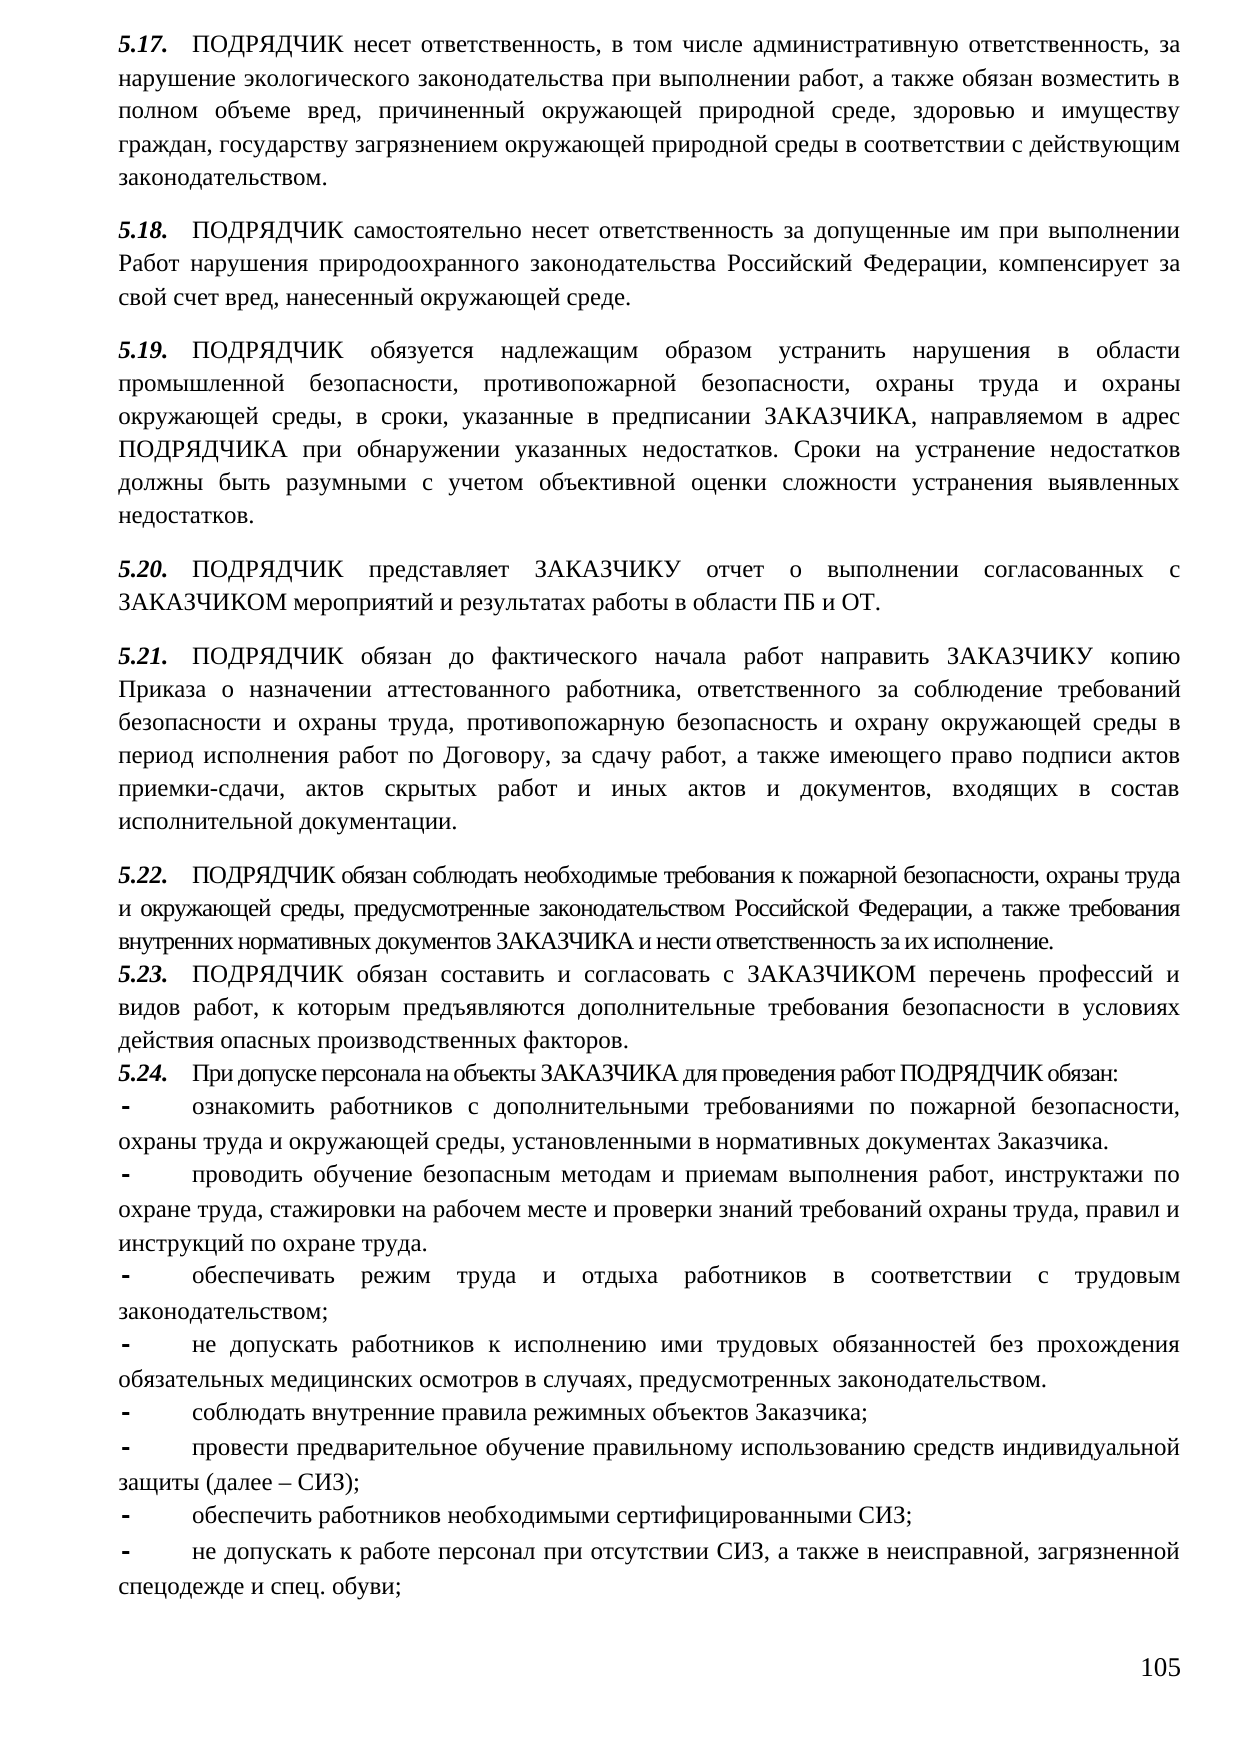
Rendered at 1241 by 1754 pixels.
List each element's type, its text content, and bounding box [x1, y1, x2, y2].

list ПОДРЯДЧИК обязан соблюдать необходимые требования к пожарной безопасности, охраны труда и окружающей среды, предусмотренные законодательством Российской Федерации, а также требования внутренних нормативных документов ЗАКАЗЧИКА и нести ответственность за их исполнение. [118, 860, 1181, 955]
list ПОДРЯДЧИК несет ответственность, в том числе административную ответственность, за нарушение экологического законодательства при выполнении работ, а также обязан возместить в полном объеме вред, причиненный окружающей природной среде, здоровью и имуществу граждан, государству загрязнением окружающей природной среды в соответствии с действующим законодательством. [118, 29, 1181, 190]
list проводить обучение безопасным методам и приемам выполнения работ, инструктажи по охране труда, стажировки на рабочем месте и проверки знаний требований охраны труда, правил и инструкций по охране труда. [118, 1159, 1181, 1256]
list ПОДРЯДЧИК самостоятельно несет ответственность за допущенные им при выполнении Работ нарушения природоохранного законодательства Российский Федерации, компенсирует за свой счет вред, нанесенный окружающей среде. [118, 216, 1181, 310]
list обеспечивать режим труда и отдыха работников в соответствии с трудовым законодательством; [118, 1261, 1181, 1324]
list не допускать к работе персонал при отсутствии СИЗ, а также в неисправной, загрязненной спецодежде и спец. обуви; [118, 1536, 1181, 1600]
list ПОДРЯДЧИК представляет ЗАКАЗЧИКУ отчет о выполнении согласованных с ЗАКАЗЧИКОМ мероприятий и результатах работы в области ПБ и ОТ. [118, 554, 1181, 616]
list ПОДРЯДЧИК обязан до фактического начала работ направить ЗАКАЗЧИКУ копию Приказа о назначении аттестованного работника, ответственного за соблюдение требований безопасности и охраны труда, противопожарную безопасность и охрану окружающей среды в период исполнения работ по Договору, за сдачу работ, а также имеющего право подписи актов приемки-сдачи, актов скрытых работ и иных актов и документов, входящих в состав исполнительной документации. [118, 641, 1181, 835]
list соблюдать внутренние правила режимных объектов Заказчика; [118, 1397, 1181, 1428]
list провести предварительное обучение правильному использованию средств индивидуальной защиты (далее – СИЗ); [118, 1432, 1181, 1496]
list ПОДРЯДЧИК обязан составить и согласовать с ЗАКАЗЧИКОМ перечень профессий и видов работ, к которым предъявляются дополнительные требования безопасности в условиях действия опасных производственных факторов. [118, 959, 1181, 1054]
list При допуске персонала на объекты ЗАКАЗЧИКА для проведения работ ПОДРЯДЧИК обязан: [118, 1058, 1181, 1087]
list ознакомить работников с дополнительными требованиями по пожарной безопасности, охраны труда и окружающей среды, установленными в нормативных документах Заказчика. [118, 1091, 1181, 1155]
list обеспечить работников необходимыми сертифицированными СИЗ; [118, 1500, 1181, 1531]
list не допускать работников к исполнению ими трудовых обязанностей без прохождения обязательных медицинских осмотров в случаях, предусмотренных законодательством. [118, 1329, 1181, 1393]
list ПОДРЯДЧИК обязуется надлежащим образом устранить нарушения в области промышленной безопасности, противопожарной безопасности, охраны труда и охраны окружающей среды, в сроки, указанные в предписании ЗАКАЗЧИКА, направляемом в адрес ПОДРЯДЧИКА при обнаружении указанных недостатков. Сроки на устранение недостатков должны быть разумными с учетом объективной оценки сложности устранения выявленных недостатков. [118, 335, 1181, 529]
